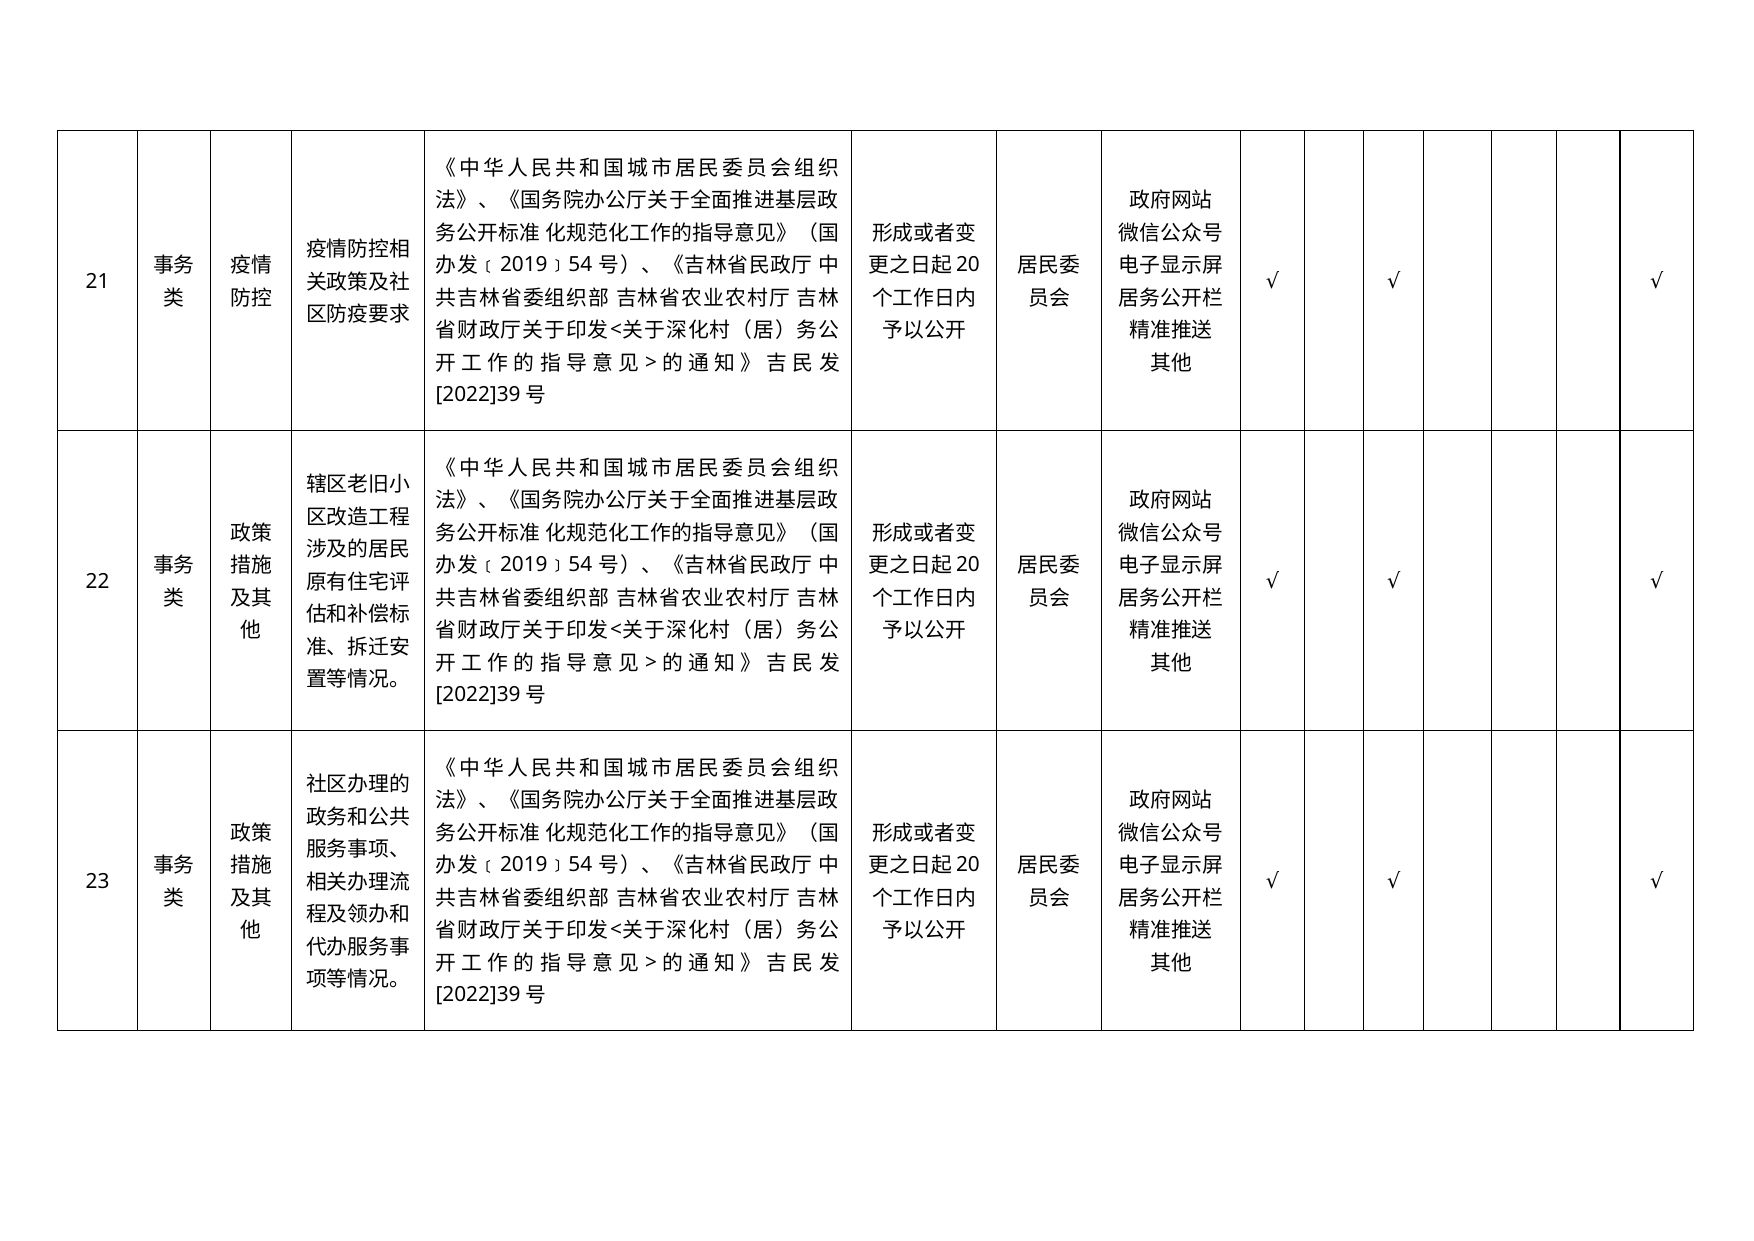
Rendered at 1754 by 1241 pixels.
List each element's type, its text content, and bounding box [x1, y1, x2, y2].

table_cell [852, 131, 996, 429]
table_cell √ [1621, 131, 1693, 429]
table_cell 政策措施及其他 [211, 731, 291, 1029]
table_cell [1424, 731, 1491, 1029]
table_cell 23 [58, 731, 137, 1029]
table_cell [1102, 731, 1240, 1029]
table_cell [1557, 131, 1619, 429]
table_cell 形成或者变更之日起20个工作日内予以公开 [852, 431, 996, 729]
table_cell √ [1364, 131, 1423, 429]
table_cell 事务类 [138, 431, 210, 729]
table_cell 居民委员会 [997, 731, 1101, 1029]
table_cell 21 [58, 131, 137, 429]
table_cell √ [1241, 131, 1304, 429]
table_cell 政府网站 微信公众号 电子显示屏 居务公开栏 精准推送 其他 [1102, 431, 1240, 729]
table_cell [1305, 131, 1363, 429]
table_cell [1557, 431, 1619, 729]
table_cell [1305, 731, 1363, 1029]
table_cell √ [1621, 431, 1693, 729]
table_cell 疫情防控 [211, 131, 291, 429]
table_cell [1305, 431, 1363, 729]
table_cell [1492, 731, 1556, 1029]
table_cell 22 [58, 431, 137, 729]
table_cell [1492, 131, 1556, 429]
table_cell √ [1241, 431, 1304, 729]
table_cell 政策措施及其他 [211, 431, 291, 729]
table_cell 居民委员会 [997, 131, 1101, 429]
table_cell 《中华人民共和国城市居民委员会组织法》、《国务院办公厅关于全面推进基层政务公开标准 化规范化工作的指导意见》（国办发﹝2019﹞54 号）、《吉林省民政厅 中共吉林省委组织部 吉林省农业农村厅 吉林省财政厅关于印发<关于深化村（居）务公开工作的指导意见>的通知》吉民发[2022]39号 [425, 431, 851, 729]
table_cell √ [1364, 731, 1423, 1029]
table_cell √ [1621, 731, 1693, 1029]
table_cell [425, 131, 851, 429]
table_cell 疫情防控相关政策及社区防疫要求 [292, 131, 424, 429]
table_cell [425, 731, 851, 1029]
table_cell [1102, 131, 1240, 429]
table_cell √ [1241, 731, 1304, 1029]
table_cell √ [1364, 431, 1423, 729]
table_cell 社区办理的政务和公共服务事项、相关办理流程及领办和代办服务事项等情况。 [292, 731, 424, 1029]
table_cell [1424, 131, 1491, 429]
table_cell [1492, 431, 1556, 729]
table_cell [1424, 431, 1491, 729]
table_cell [852, 731, 996, 1029]
table_cell [1557, 731, 1619, 1029]
table_cell 居民委员会 [997, 431, 1101, 729]
table_cell 事务类 [138, 131, 210, 429]
table_cell 事务类 [138, 731, 210, 1029]
table_cell 辖区老旧小区改造工程涉及的居民原有住宅评估和补偿标准、拆迁安置等情况。 [292, 431, 424, 729]
